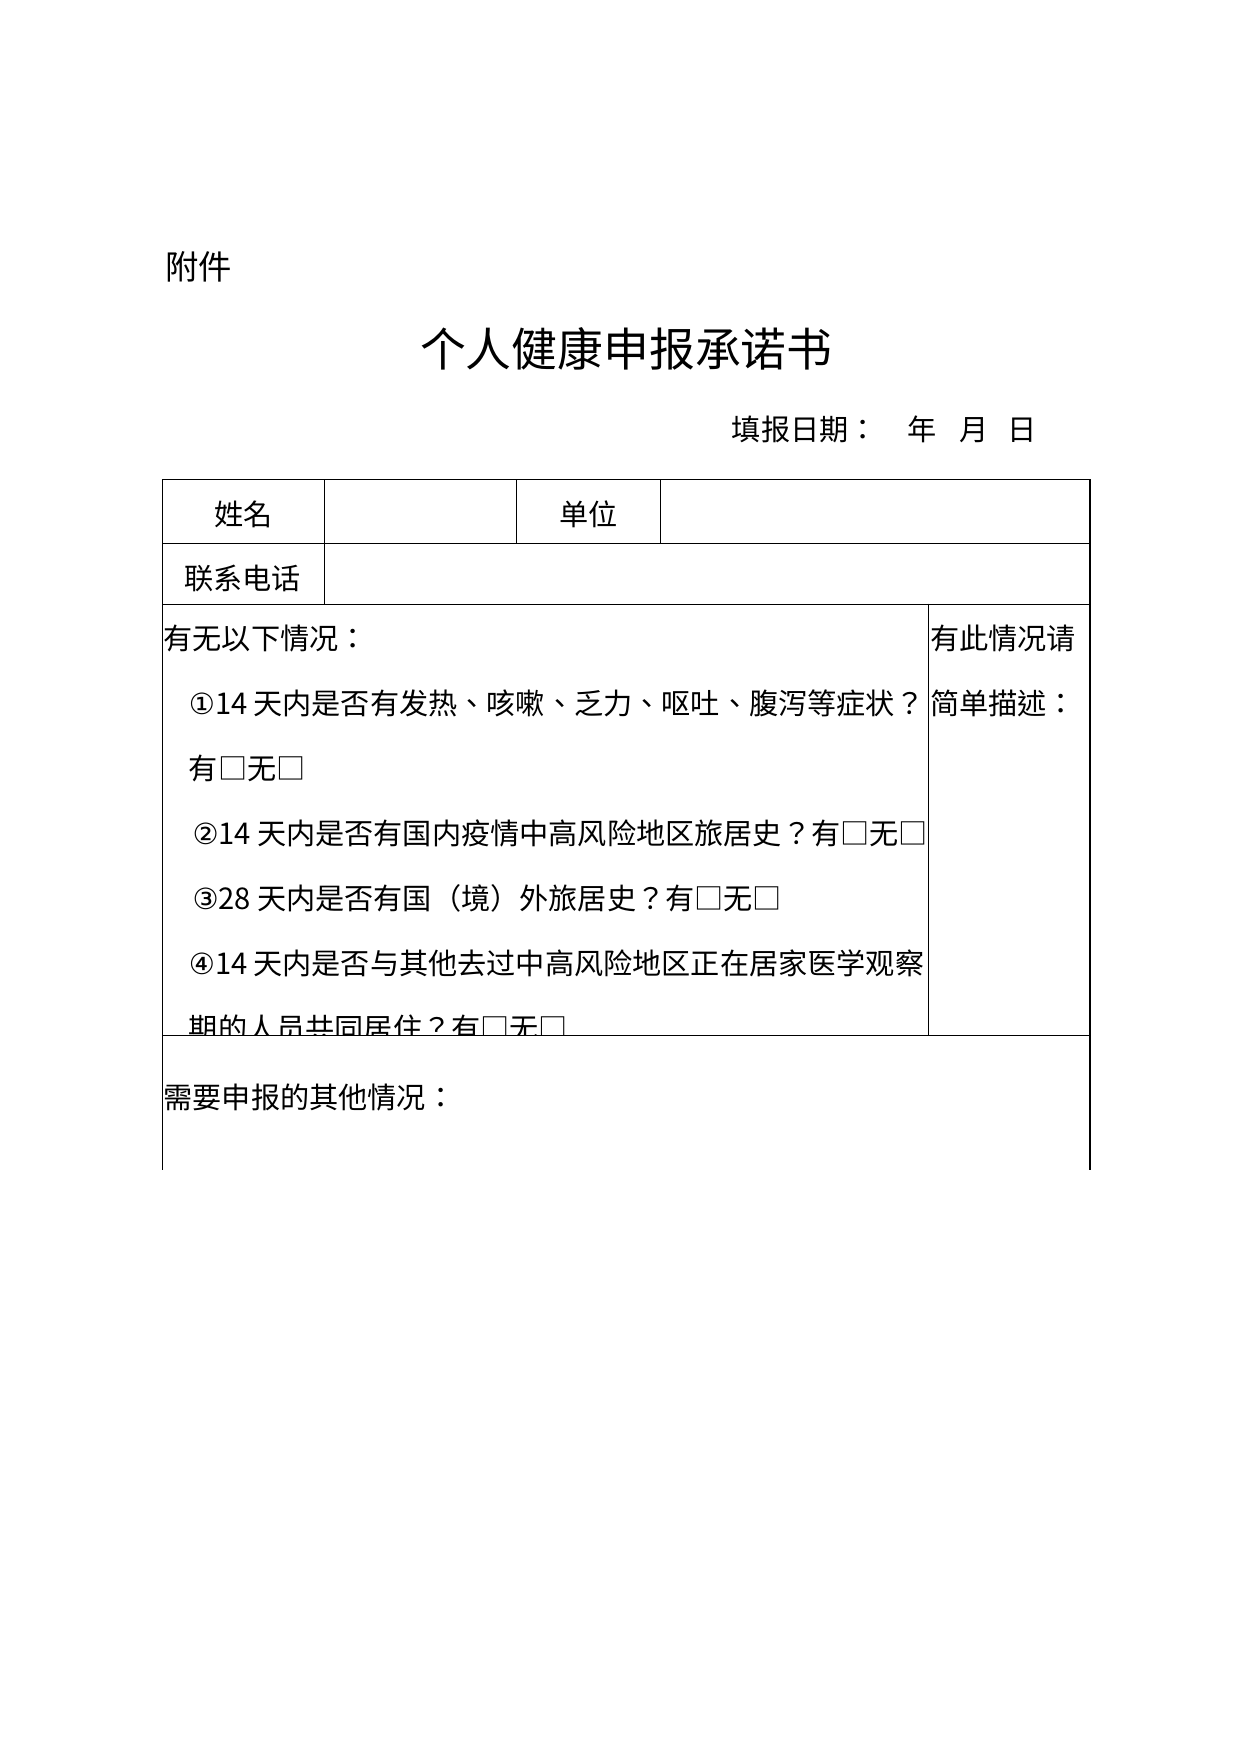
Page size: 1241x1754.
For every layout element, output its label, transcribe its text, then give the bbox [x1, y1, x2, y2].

table_cell 联系电话 [163, 544, 324, 603]
table_header 姓名 [163, 480, 324, 543]
text 附件 [165, 233, 1087, 298]
table_header 单位 [517, 480, 660, 543]
table_cell 需要申报的其他情况： [163, 1036, 1089, 1170]
table_cell [325, 544, 1089, 603]
table_cell 有无以下情况： ①14天内是否有发热、咳嗽、乏力、呕吐、腹泻等症状？有□无□ ②14天内是否有国内疫情中高风险地区旅居史？有□无□ ③28天内是否有国（境）外旅居史？有□无□ ④14天内是否与其他去过中高风险地区正在居家医学观察期的人员共同居住？有□无□ ⑤是否被判为新冠肺炎确诊、疑似病例或无症状感染者的密切接触者？是□否□ ⑥是否接种新冠病毒疫苗？ A完成接种；B仅接种第一针；C未接种 [163, 605, 928, 1035]
table_cell 有此情况请 简单描述： [929, 605, 1089, 1035]
text 个人健康申报承诺书 [165, 298, 1087, 395]
table_header [325, 480, 516, 543]
text 填报日期： 年 月 日 [165, 395, 1037, 460]
table_header [661, 480, 1089, 543]
